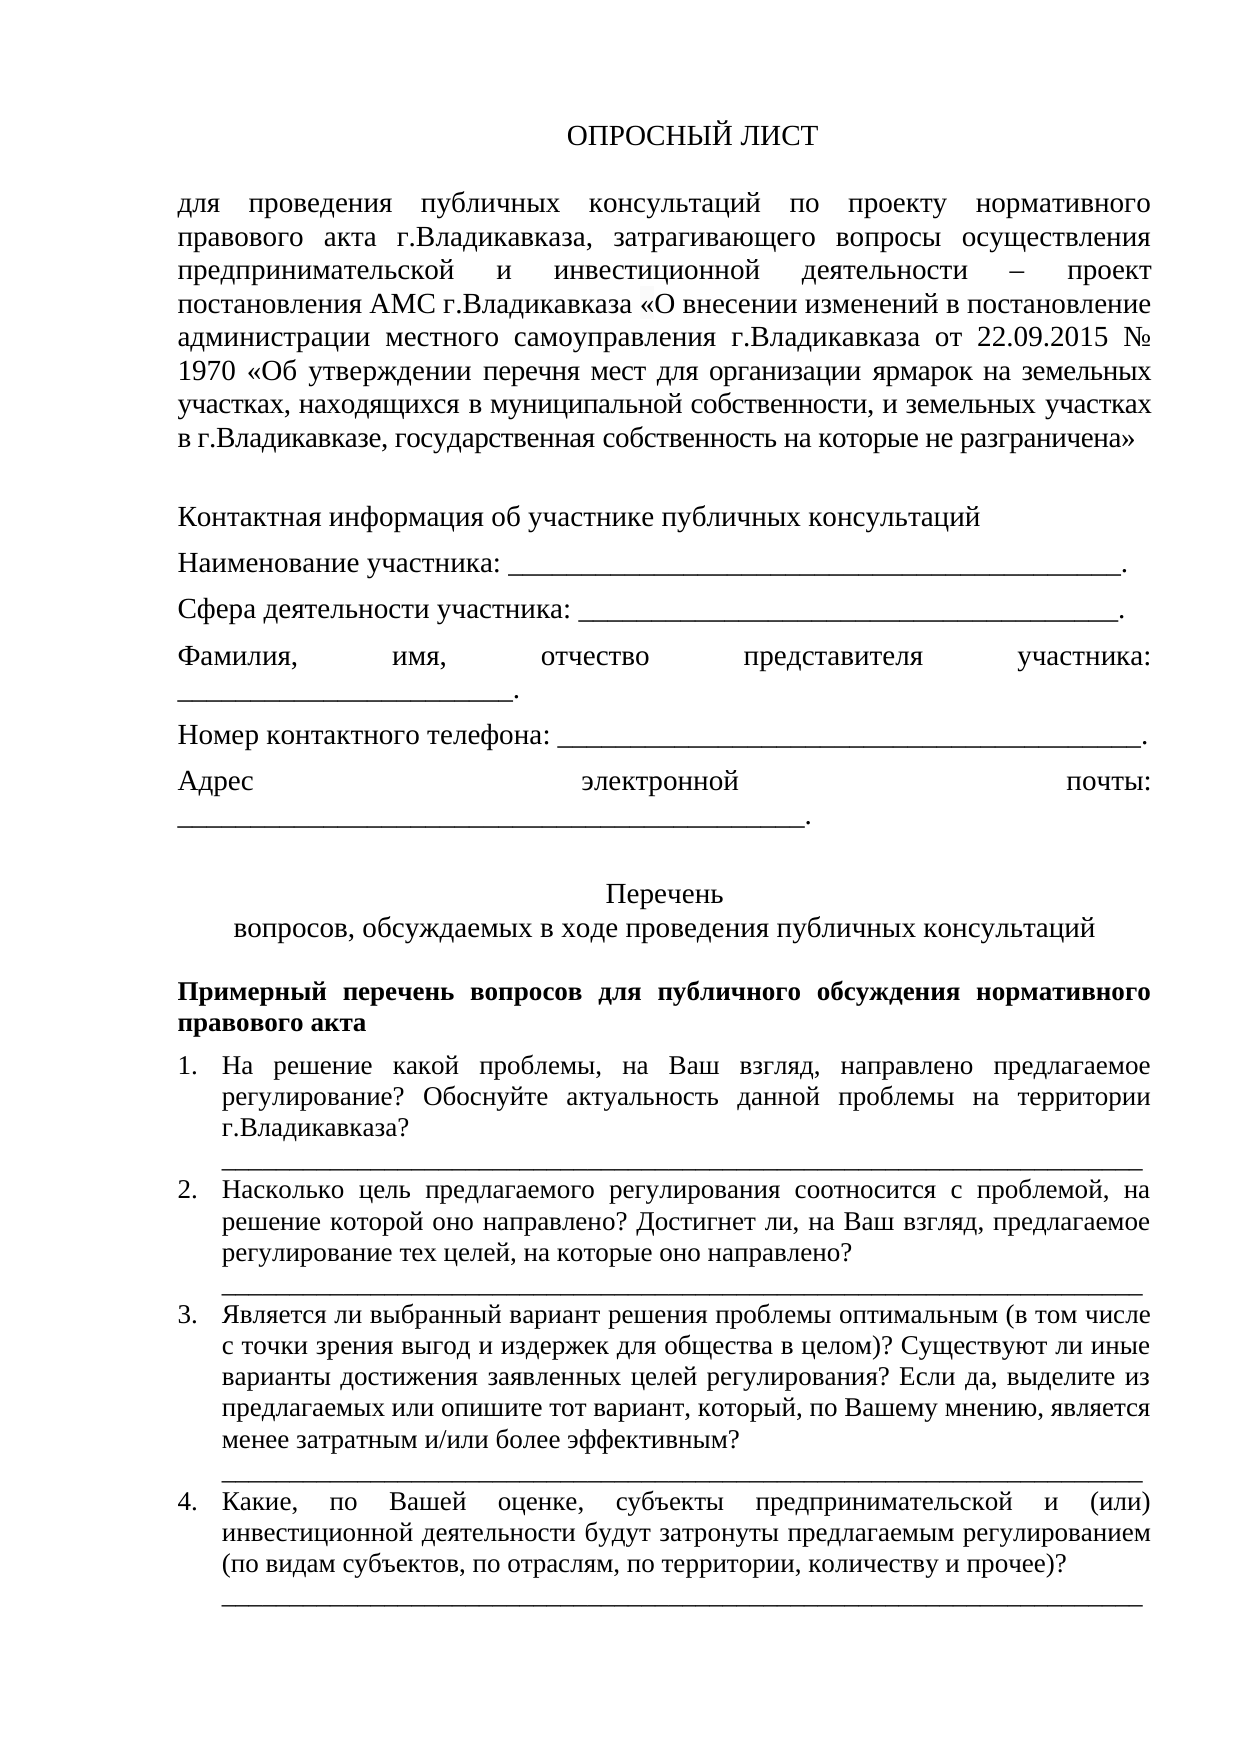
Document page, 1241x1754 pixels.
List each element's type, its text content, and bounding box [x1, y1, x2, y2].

text ____________________________________________________________________ [222, 1267, 1152, 1298]
list На решение какой проблемы, на Ваш взгляд, направлено предлагаемое регулирование? Обоснуйте актуальность данной проблемы на территории г.Владикавказа? [177, 1049, 1152, 1142]
list Является ли выбранный вариант решения проблемы оптимальным (в том числе с точки зрения выгод и издержек для общества в целом)? Существуют ли иные варианты достижения заявленных целей регулирования? Если да, выделите из предлагаемых или опишите тот вариант, который, по Вашему мнению, является менее затратным и/или более эффективным? [177, 1298, 1152, 1454]
text Перечень [177, 876, 1152, 910]
text Сфера деятельности участника: _____________________________________. [177, 592, 1152, 625]
text Примерный перечень вопросов для публичного обсуждения нормативного правового акта [177, 975, 1152, 1037]
text Адрес электронной почты: ___________________________________________. [177, 763, 1152, 830]
text Контактная информация об участнике публичных консультаций [177, 499, 1152, 533]
text ____________________________________________________________________ [222, 1142, 1152, 1173]
text Наименование участника: __________________________________________. [177, 546, 1152, 579]
list Какие, по Вашей оценке, субъекты предпринимательской и (или) инвестиционной деятельности будут затронуты предлагаемым регулированием (по видам субъектов, по отраслям, по территории, количеству и прочее)? [177, 1485, 1152, 1578]
text ____________________________________________________________________ [222, 1578, 1152, 1609]
text для проведения публичных консультаций по проекту нормативного правового акта г.Владикавказа, затрагивающего вопросы осуществления предпринимательской и инвестиционной деятельности – проект постановления АМС г.Владикавказа «О внесении изменений в постановление администрации местного самоуправления г.Владикавказа от 22.09.2015 № 1970 «Об утверждении перечня мест для организации ярмарок на земельных участках, находящихся в муниципальной собственности, и земельных участках в г.Владикавказе, государственная собственность на которые не разграничена» [177, 185, 1152, 453]
text Номер контактного телефона: ________________________________________. [177, 717, 1152, 751]
text ОПРОСНЫЙ ЛИСТ [177, 118, 1152, 152]
list Насколько цель предлагаемого регулирования соотносится с проблемой, на решение которой оно направлено? Достигнет ли, на Ваш взгляд, предлагаемое регулирование тех целей, на которые оно направлено? [177, 1173, 1152, 1267]
text ____________________________________________________________________ [222, 1454, 1152, 1485]
text Фамилия, имя, отчество представителя участника: _______________________. [177, 638, 1152, 705]
text вопросов, обсуждаемых в ходе проведения публичных консультаций [177, 910, 1152, 943]
